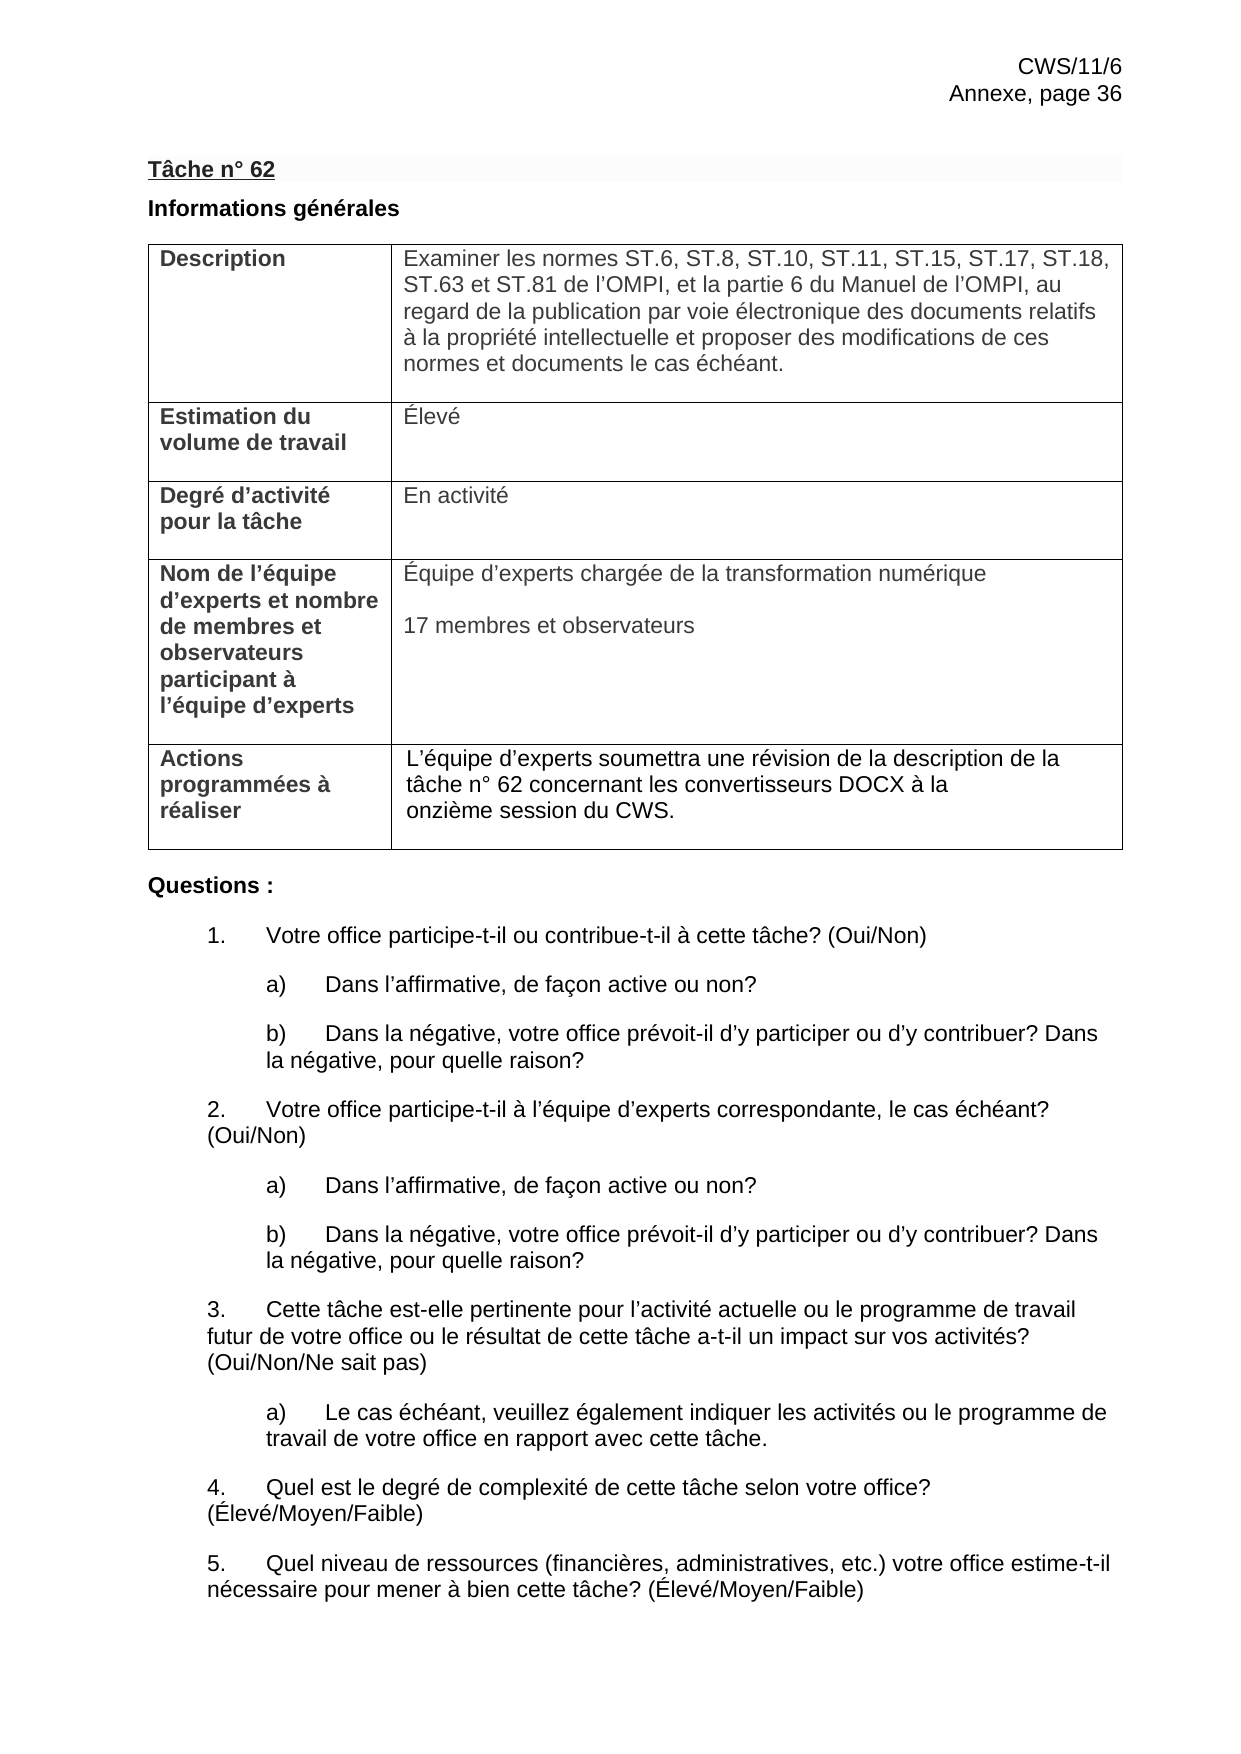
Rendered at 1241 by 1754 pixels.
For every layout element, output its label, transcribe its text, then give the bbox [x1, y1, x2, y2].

table_header Examiner les normes ST.6, ST.8, ST.10, ST.11, ST.15, ST.17, ST.18, ST.63 et ST.81 de l’OMPI, et la partie 6 du Manuel de l’OMPI, au regard de la publication par voie électronique des documents relatifs à la propriété intellectuelle et proposer des modifications de ces normes et documents le cas échéant. [392, 245, 1122, 402]
list Le cas échéant, veuillez également indiquer les activités ou le programme de travail de votre office en rapport avec cette tâche. [266, 1398, 1122, 1451]
list Dans la négative, votre office prévoit-il d’y participer ou d’y contribuer? Dans la négative, pour quelle raison? [266, 1020, 1122, 1073]
table_cell Nom de l’équipe d’experts et nombre de membres et observateurs participant à l’équipe d’experts [149, 560, 391, 743]
text Informations générales [148, 195, 1122, 221]
list Dans l’affirmative, de façon active ou non? [266, 971, 1122, 997]
table_header Description [149, 245, 391, 402]
list Dans l’affirmative, de façon active ou non? [266, 1172, 1122, 1198]
table_cell En activité [392, 482, 1122, 559]
subtitle Tâche n° 62 [148, 156, 1122, 182]
list Votre office participe-t-il ou contribue-t-il à cette tâche? (Oui/Non) [207, 922, 1122, 948]
list Dans la négative, votre office prévoit-il d’y participer ou d’y contribuer? Dans la négative, pour quelle raison? [266, 1221, 1122, 1273]
text Votre office participe-t-il à l’équipe d’experts correspondante, le cas échéant? (Oui/Non) [207, 1096, 1122, 1149]
table_cell Estimation du volume de travail [149, 403, 391, 481]
table_cell Équipe d’experts chargée de la transformation numérique 17 membres et observateurs [392, 560, 1122, 743]
text Quel niveau de ressources (financières, administratives, etc.) votre office estime-t-il nécessaire pour mener à bien cette tâche? (Élevé/Moyen/Faible) [207, 1550, 1122, 1602]
table_cell Élevé [392, 403, 1122, 481]
table_cell Degré d’activité pour la tâche [149, 482, 391, 559]
list Questions : [148, 872, 1122, 899]
text Quel est le degré de complexité de cette tâche selon votre office? (Élevé/Moyen/Faible) [207, 1474, 1122, 1527]
text Cette tâche est-elle pertinente pour l’activité actuelle ou le programme de travail futur de votre office ou le résultat de cette tâche a-t-il un impact sur vos activités? (Oui/Non/Ne sait pas) [207, 1296, 1122, 1376]
table_cell Actions programmées à réaliser [149, 745, 391, 848]
table_cell L’équipe d’experts soumettra une révision de la description de la tâche n° 62 concernant les convertisseurs DOCX à la onzième session du CWS. [392, 745, 1122, 848]
